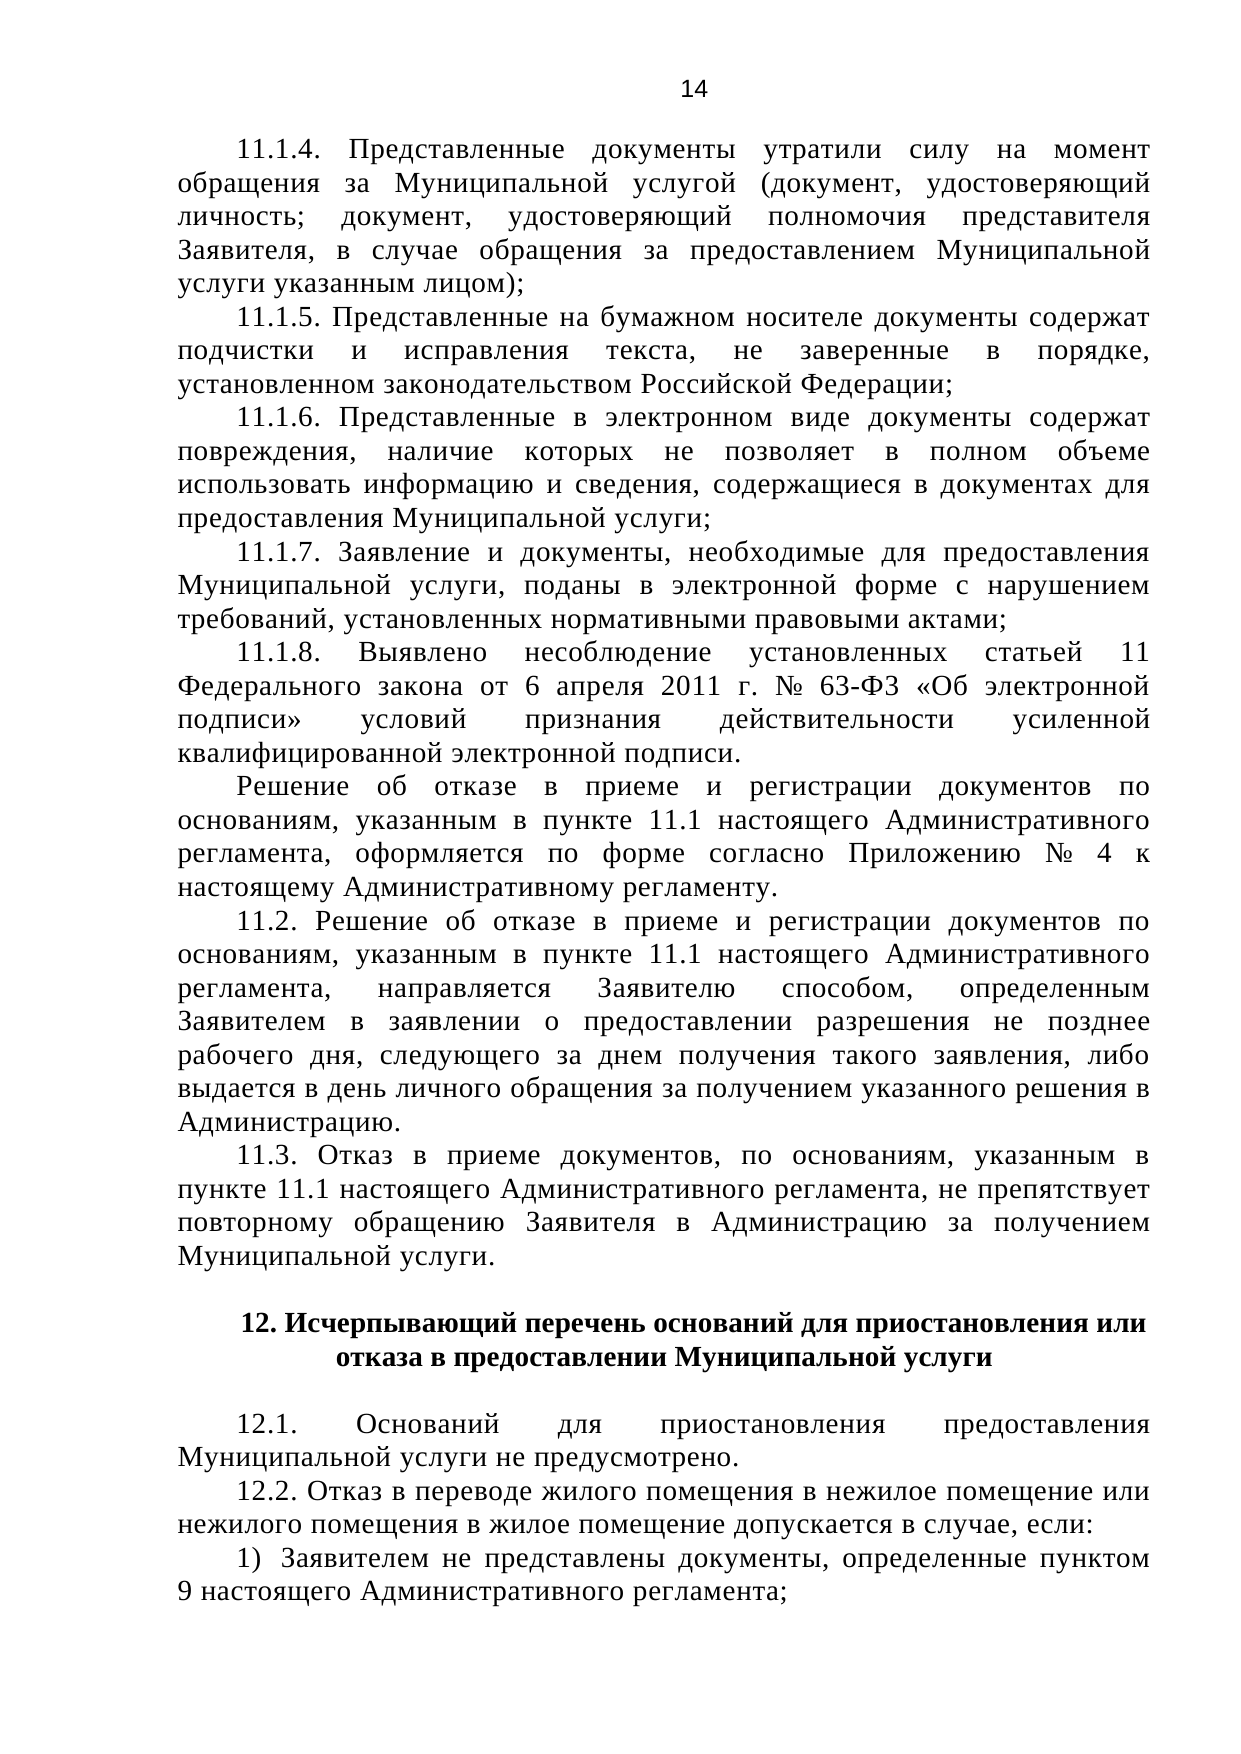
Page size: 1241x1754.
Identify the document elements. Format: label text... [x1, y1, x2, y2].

text 11.3. Отказ в приеме документов, по основаниям, указанным в пункте 11.1 настоящего Административного регламента, не препятствует повторному обращению Заявителя в Администрацию за получением Муниципальной услуги. [177, 1137, 1152, 1272]
text Решение об отказе в приеме и регистрации документов по основаниям, указанным в пункте 11.1 настоящего Административного регламента, оформляется по форме согласно Приложению № 4 к настоящему Административному регламенту. [177, 768, 1152, 903]
text 11.1.7. Заявление и документы, необходимые для предоставления Муниципальной услуги, поданы в электронной форме с нарушением требований, установленных нормативными правовыми актами; [177, 534, 1152, 634]
text 11.1.4. Представленные документы утратили силу на момент обращения за Муниципальной услугой (документ, удостоверяющий личность; документ, удостоверяющий полномочия представителя Заявителя, в случае обращения за предоставлением Муниципальной услуги указанным лицом); [177, 131, 1152, 299]
text 11.1.8. Выявлено несоблюдение установленных статьей 11 Федерального закона от 6 апреля 2011 г. № 63-Ф3 «Об электронной подписи» условий признания действительности усиленной квалифицированной электронной подписи. [177, 634, 1152, 768]
text 12.1. Оснований для приостановления предоставления Муниципальной услуги не предусмотрено. [177, 1406, 1152, 1473]
text 11.1.6. Представленные в электронном виде документы содержат повреждения, наличие которых не позволяет в полном объеме использовать информацию и сведения, содержащиеся в документах для предоставления Муниципальной услуги; [177, 399, 1152, 534]
text 12.2. Отказ в переводе жилого помещения в нежилое помещение или нежилого помещения в жилое помещение допускается в случае, если: [177, 1473, 1152, 1540]
list Заявителем не представлены документы, определенные пунктом 9 настоящего Административного регламента; [177, 1540, 1152, 1607]
text 12. Исчерпывающий перечень оснований для приостановления или отказа в предоставлении Муниципальной услуги [177, 1305, 1152, 1372]
text 11.1.5. Представленные на бумажном носителе документы содержат подчистки и исправления текста, не заверенные в порядке, установленном законодательством Российской Федерации; [177, 299, 1152, 399]
text 11.2. Решение об отказе в приеме и регистрации документов по основаниям, указанным в пункте 11.1 настоящего Административного регламента, направляется Заявителю способом, определенным Заявителем в заявлении о предоставлении разрешения не позднее рабочего дня, следующего за днем получения такого заявления, либо выдается в день личного обращения за получением указанного решения в Администрацию. [177, 903, 1152, 1137]
